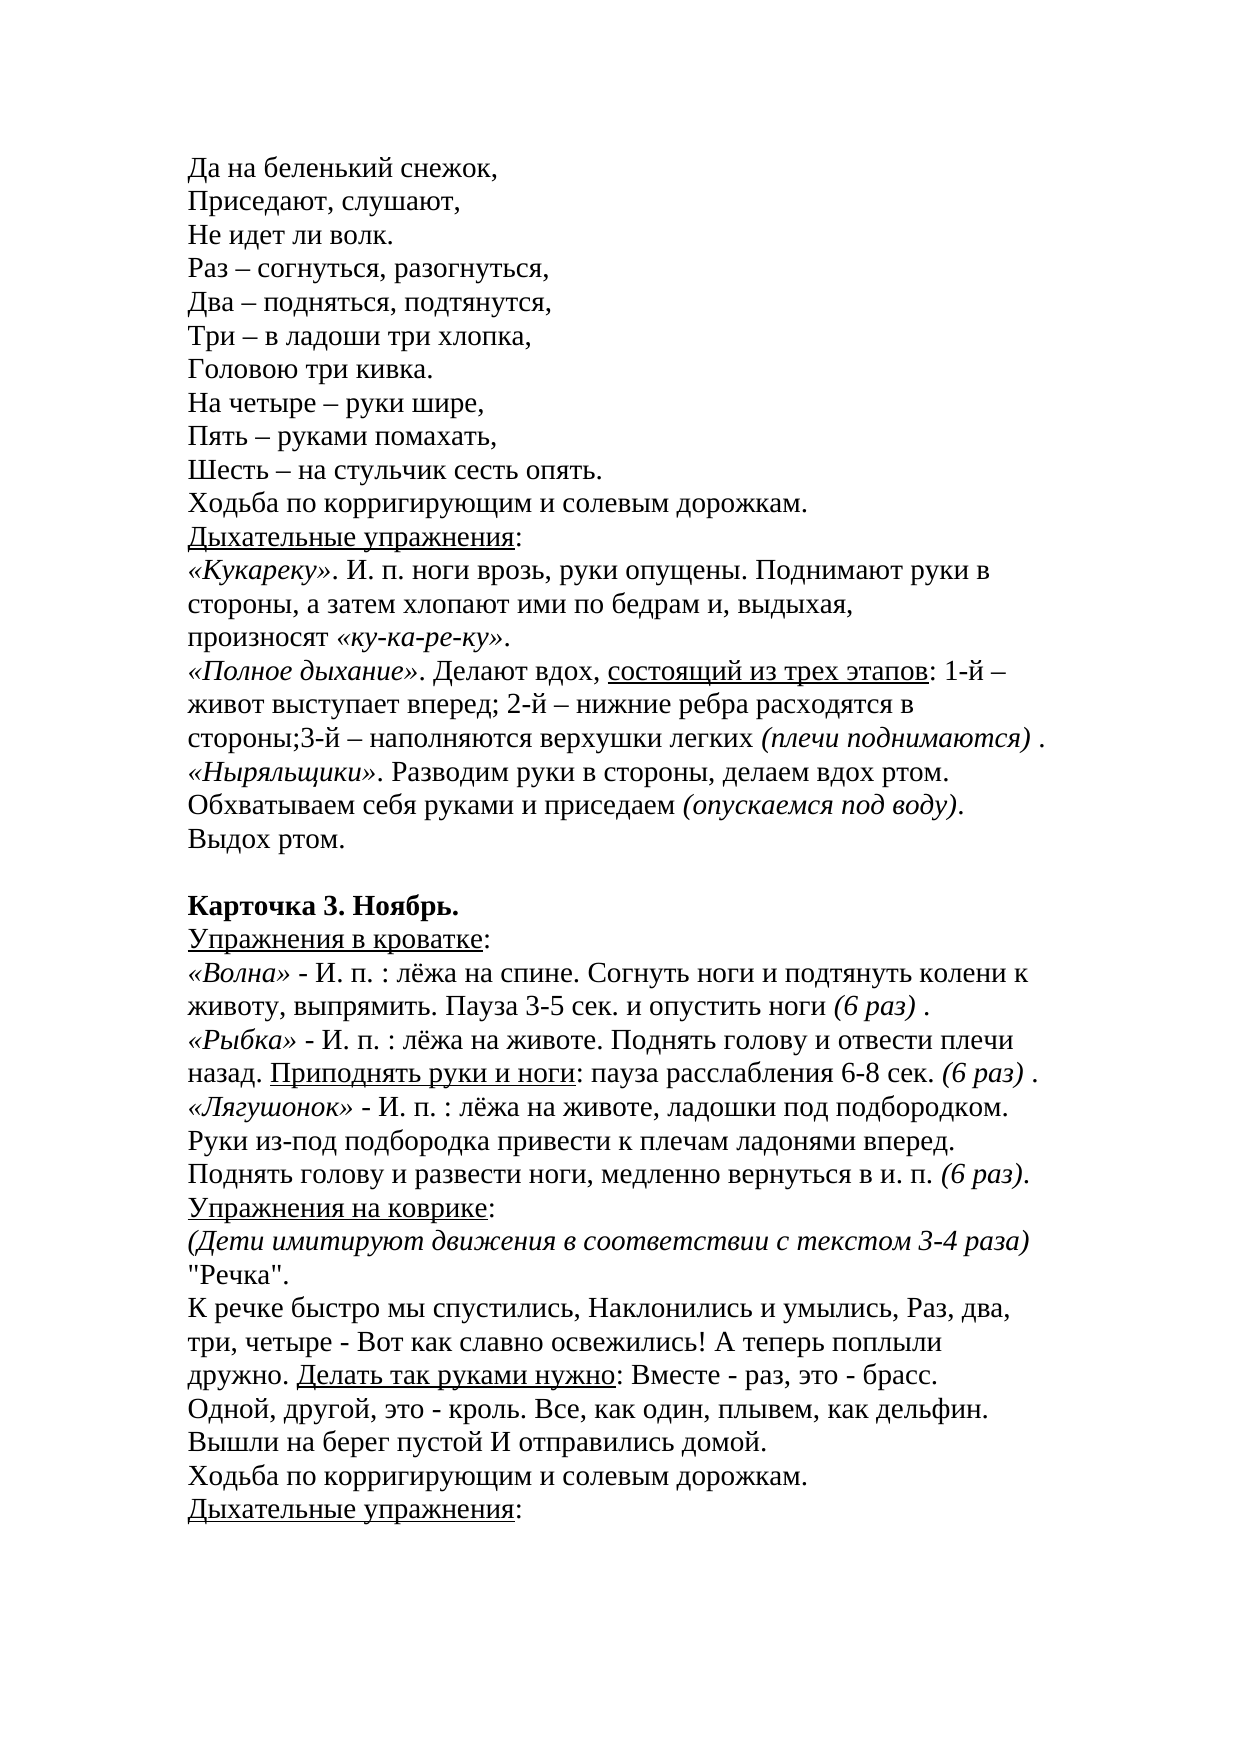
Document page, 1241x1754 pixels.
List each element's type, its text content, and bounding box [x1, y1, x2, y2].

text Раз – согнуться, разогнуться, [187, 251, 1053, 284]
text Шесть – на стульчик сесть опять. [187, 452, 1053, 485]
text "Речка". [187, 1257, 1053, 1290]
text Упражнения на коврике: [187, 1190, 1053, 1223]
text «Ныряльщики». Разводим руки в стороны, делаем вдох ртом. Обхватываем себя руками и приседаем (опускаемся под воду). Выдох ртом. [187, 754, 1053, 854]
text Одной, другой, это - кроль. Все, как один, плывем, как дельфин. Вышли на берег пустой И отправились домой. [187, 1391, 1053, 1458]
text Дыхательные упражнения: [187, 1492, 1053, 1525]
text «Волна» - И. п. : лёжа на спине. Согнуть ноги и подтянуть колени к животу, выпрямить. Пауза 3-5 сек. и опустить ноги (6 раз) . [187, 955, 1053, 1022]
text «Лягушонок» - И. п. : лёжа на животе, ладошки под подбородком. Руки из-под подбородка привести к плечам ладонями вперед. Поднять голову и развести ноги, медленно вернуться в и. п. (6 раз). [187, 1089, 1053, 1190]
text Да на беленький снежок, [187, 150, 1053, 183]
text Дыхательные упражнения: [187, 519, 1053, 552]
text Головою три кивка. [187, 351, 1053, 385]
text (Дети имитируют движения в соответствии с текстом 3-4 раза) [187, 1223, 1053, 1257]
text Ходьба по корригирующим и солевым дорожкам. [187, 1458, 1053, 1492]
text На четыре – руки шире, [187, 385, 1053, 418]
text Карточка 3. Ноябрь. [187, 888, 1053, 921]
text Ходьба по корригирующим и солевым дорожкам. [187, 485, 1053, 519]
text Три – в ладоши три хлопка, [187, 318, 1053, 351]
text Не идет ли волк. [187, 217, 1053, 251]
text «Кукареку». И. п. ноги врозь, руки опущены. Поднимают руки в стороны, а затем хлопают ими по бедрам и, выдыхая, произносят «ку-ка-ре-ку». [187, 552, 1053, 653]
text Упражнения в кроватке: [187, 921, 1053, 955]
text «Полное дыхание». Делают вдох, состоящий из трех этапов: 1-й – живот выступает вперед; 2-й – нижние ребра расходятся в стороны;3-й – наполняются верхушки легких (плечи поднимаются) . [187, 653, 1053, 754]
text Пять – руками помахать, [187, 418, 1053, 452]
text Два – подняться, подтянутся, [187, 284, 1053, 318]
text «Рыбка» - И. п. : лёжа на животе. Поднять голову и отвести плечи назад. Приподнять руки и ноги: пауза расслабления 6-8 сек. (6 раз) . [187, 1022, 1053, 1089]
text К речке быстро мы спустились, Наклонились и умылись, Раз, два, три, четыре - Вот как славно освежились! А теперь поплыли дружно. Делать так руками нужно: Вместе - раз, это - брасс. [187, 1290, 1053, 1391]
text Приседают, слушают, [187, 183, 1053, 217]
